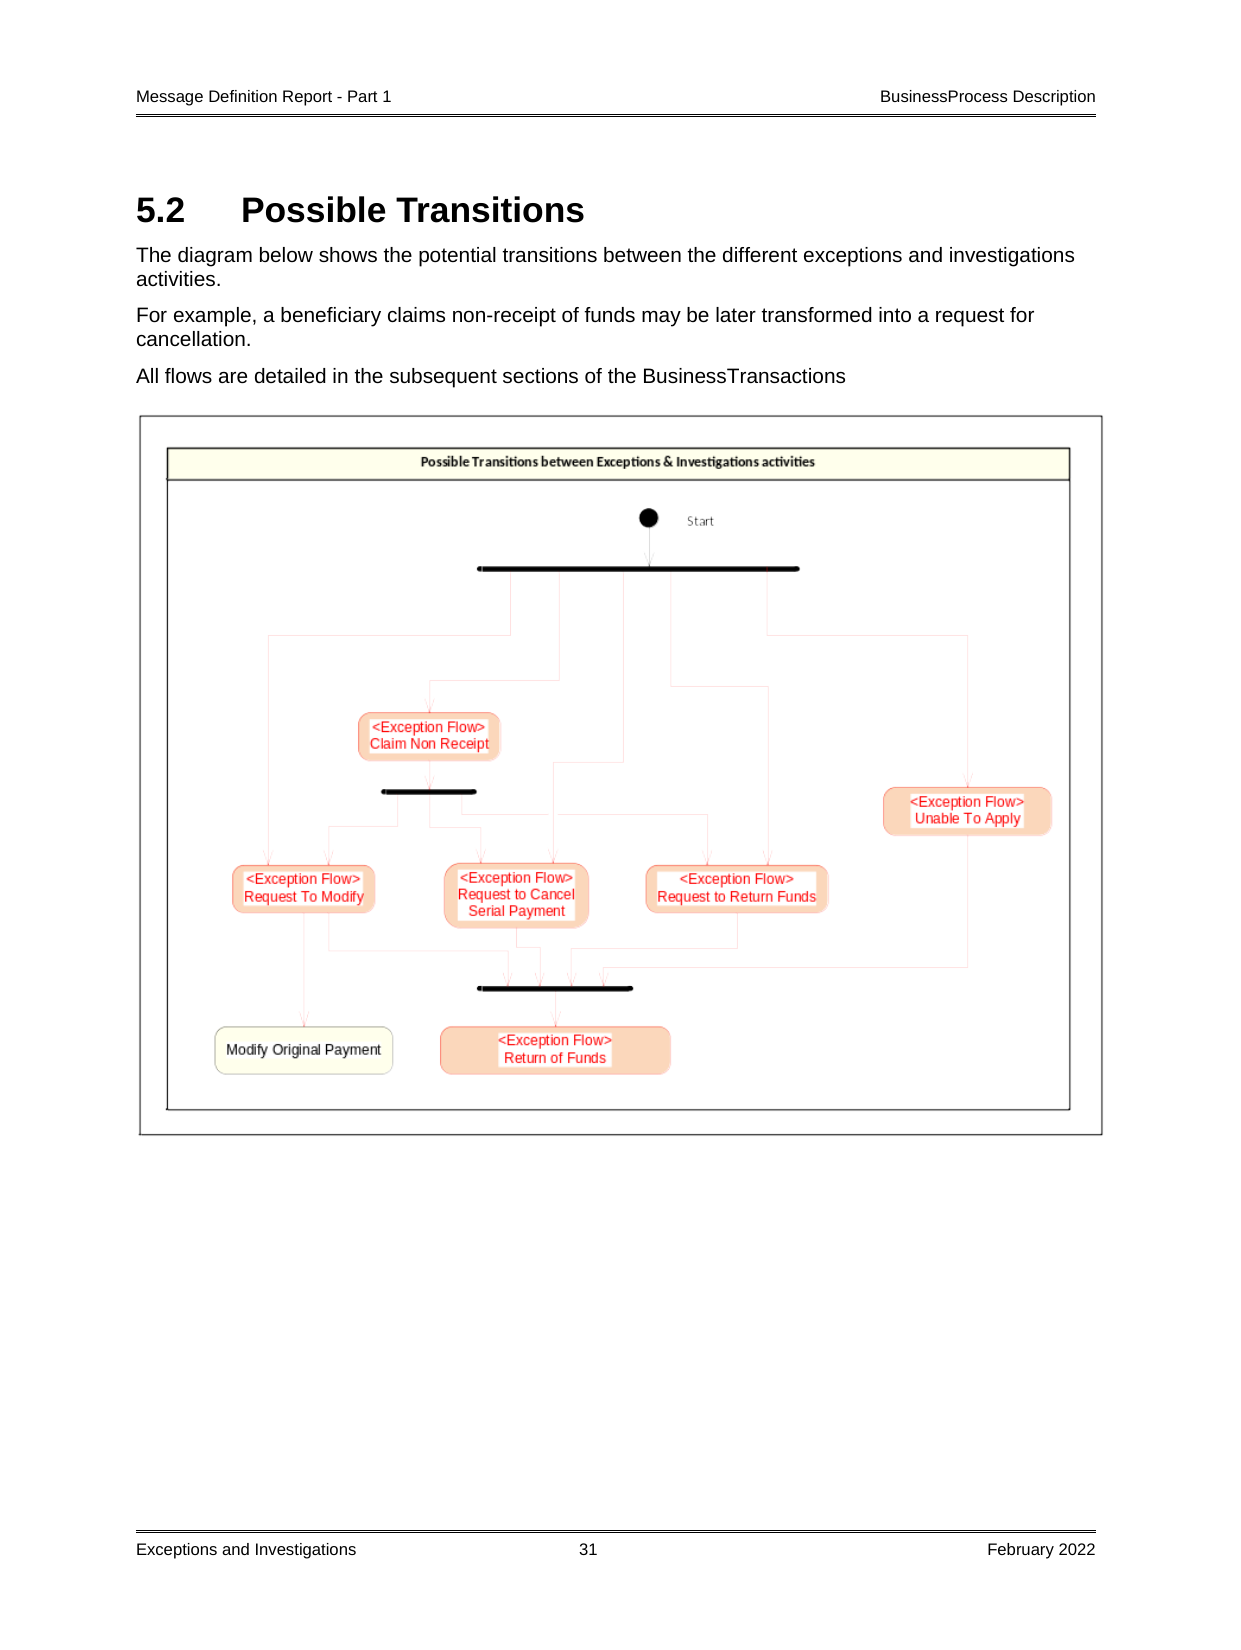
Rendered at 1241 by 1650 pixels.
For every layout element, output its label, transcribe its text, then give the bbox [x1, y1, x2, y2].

text For example, a beneficiary claims non-receipt of funds may be later transformed into a request for cancellation. [136, 303, 1104, 351]
subtitle Possible Transitions [136, 189, 1104, 230]
text All flows are detailed in the subsequent sections of the BusinessTransactions [136, 363, 1104, 387]
text The diagram below shows the potential transitions between the different exceptions and investigations activities. [136, 243, 1104, 291]
